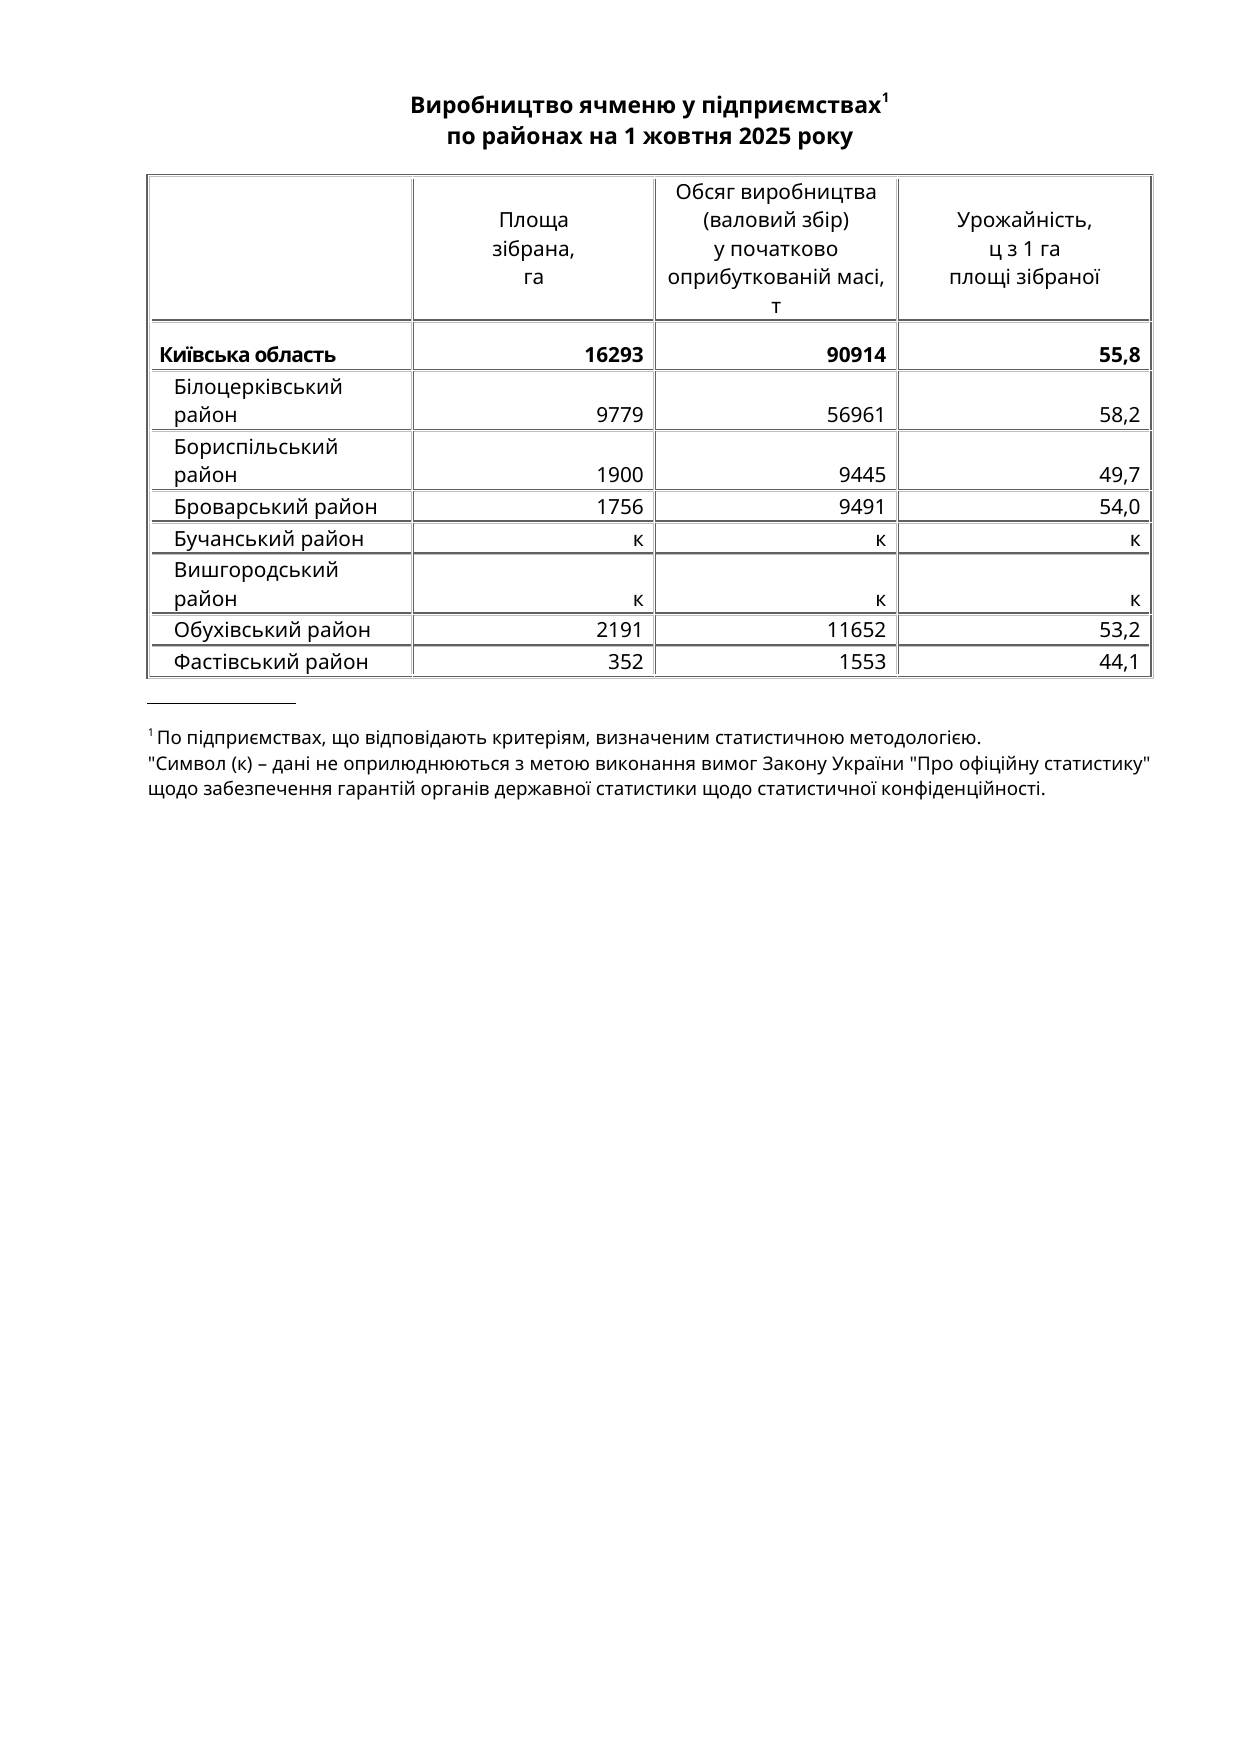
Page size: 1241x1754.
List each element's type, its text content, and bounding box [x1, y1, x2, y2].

table_cell 352 [413, 647, 655, 676]
table_cell 1900 [414, 432, 653, 489]
text по районах на 1 жовтня 2025 року [148, 120, 1152, 151]
table_cell Київська область [150, 319, 411, 368]
table_cell 54,0 [898, 489, 1152, 520]
text Виробництво ячменю у підприємствах1 [148, 88, 1152, 120]
table_cell 9779 [414, 372, 653, 429]
table_header Площа зібрана, га [413, 177, 655, 319]
table_cell 56961 [656, 372, 896, 429]
table_cell 44,1 [898, 644, 1150, 676]
table_cell Броварський район [148, 489, 412, 520]
table_cell Вишгородський район [150, 552, 411, 612]
table_cell Фастівський район [150, 644, 412, 676]
table_cell Обухівський район [150, 612, 411, 644]
table_cell Бориспільський район [148, 429, 412, 489]
table_cell 58,2 [899, 369, 1151, 429]
table_cell к [899, 520, 1151, 552]
table_cell 2191 [414, 616, 653, 644]
table_cell Бучанський район [150, 520, 411, 552]
table_cell к [414, 555, 653, 612]
table_cell к [414, 524, 653, 552]
table_cell 16293 [414, 323, 653, 368]
table_cell Білоцерківський район [150, 369, 411, 429]
table_cell 55,8 [899, 319, 1151, 368]
table_cell к [656, 555, 896, 612]
table_cell 9491 [656, 492, 896, 520]
table_cell к [899, 552, 1150, 612]
table_header [150, 177, 412, 319]
text 1 По підприємствах, що відповідають критеріям, визначеним статистичною методологією. [148, 724, 1152, 750]
text "Символ (к) – дані не оприлюднюються з метою виконання вимог Закону України "Про офіційну статистику" щодо забезпечення гарантій органів державної статистики щодо статистичної конфіденційності. [148, 750, 1152, 801]
table_header Урожайність, ц з 1 га площі зібраної [898, 177, 1150, 319]
table_cell 11652 [656, 616, 896, 644]
table_cell 9445 [656, 432, 896, 489]
table_header Обсяг виробництва (валовий збір) у початково оприбуткованій масі, т [655, 177, 897, 319]
table_cell 53,2 [899, 612, 1151, 644]
table_cell 1756 [414, 492, 653, 520]
table_cell 1553 [655, 647, 897, 676]
table_cell 49,7 [898, 429, 1152, 489]
table_cell к [656, 524, 896, 552]
table_cell 90914 [656, 323, 896, 368]
